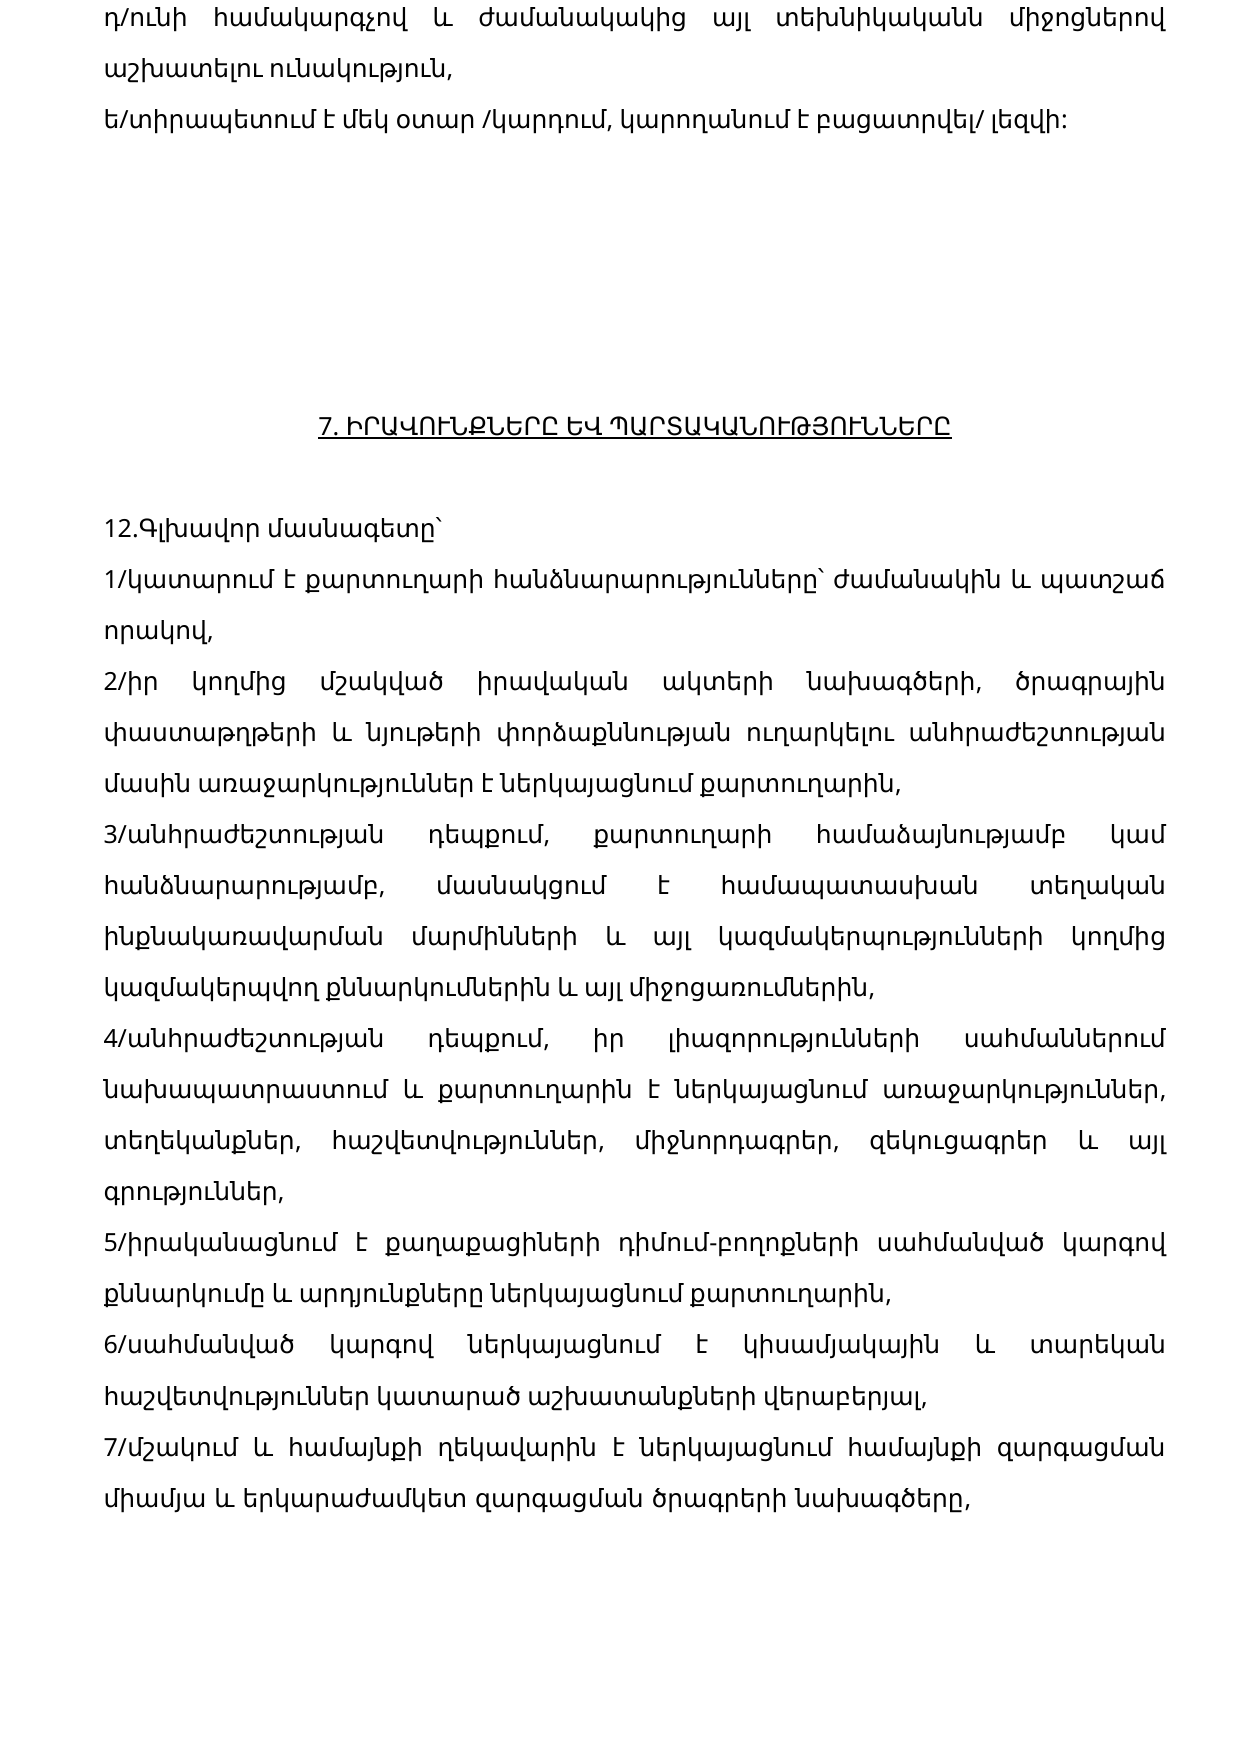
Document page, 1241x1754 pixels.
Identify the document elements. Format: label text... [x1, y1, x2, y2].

text 5/իրականացնում է քաղաքացիների դիմում-բողոքների սահմանված կարգով քննարկումը և արդյունքները ներկայացնում քարտուղարին, [103, 1225, 1167, 1310]
text 3/անհրաժեշտության դեպքում, քարտուղարի համաձայնությամբ կամ հանձնարարությամբ, մասնակցում է համապատասխան տեղական ինքնակառավարման մարմինների և այլ կազմակերպությունների կողմից կազմակերպվող քննարկումներին և այլ միջոցառումներին, [103, 817, 1167, 1004]
text 2/իր կողմից մշակված իրավական ակտերի նախագծերի, ծրագրային փաստաթղթերի և նյութերի փորձաքննության ուղարկելու անհրաժեշտության մասին առաջարկություններ է ներկայացնում քարտուղարին, [103, 663, 1167, 800]
text 7/մշակում և համայնքի ղեկավարին է ներկայացնում համայնքի զարգացման միամյա և երկարաժամկետ զարգացման ծրագրերի նախագծերը, [103, 1429, 1167, 1514]
text դ/ունի համակարգչով և ժամանակակից այլ տեխնիկականն միջոցներով աշխատելու ունակություն, [103, 0, 1167, 85]
text 12.Գլխավոր մասնագետը՝ [103, 510, 1167, 544]
text 7. ԻՐԱՎՈՒՆՔՆԵՐԸ ԵՎ ՊԱՐՏԱԿԱՆՈՒԹՅՈՒՆՆԵՐԸ [103, 408, 1167, 442]
text 1/կատարում է քարտուղարի հանձնարարությունները՝ ժամանակին և պատշաճ որակով, [103, 561, 1167, 647]
text ե/տիրապետում է մեկ օտար /կարդում, կարողանում է բացատրվել/ լեզվի: [103, 102, 1167, 136]
text 6/սահմանված կարգով ներկայացնում է կիսամյակային և տարեկան հաշվետվություններ կատարած աշխատանքների վերաբերյալ, [103, 1327, 1167, 1412]
text 4/անհրաժեշտության դեպքում, իր լիազորությունների սահմաններում նախապատրաստում և քարտուղարին է ներկայացնում առաջարկություններ, տեղեկանքներ, հաշվետվություններ, միջնորդագրեր, զեկուցագրեր և այլ գրություններ, [103, 1021, 1167, 1208]
